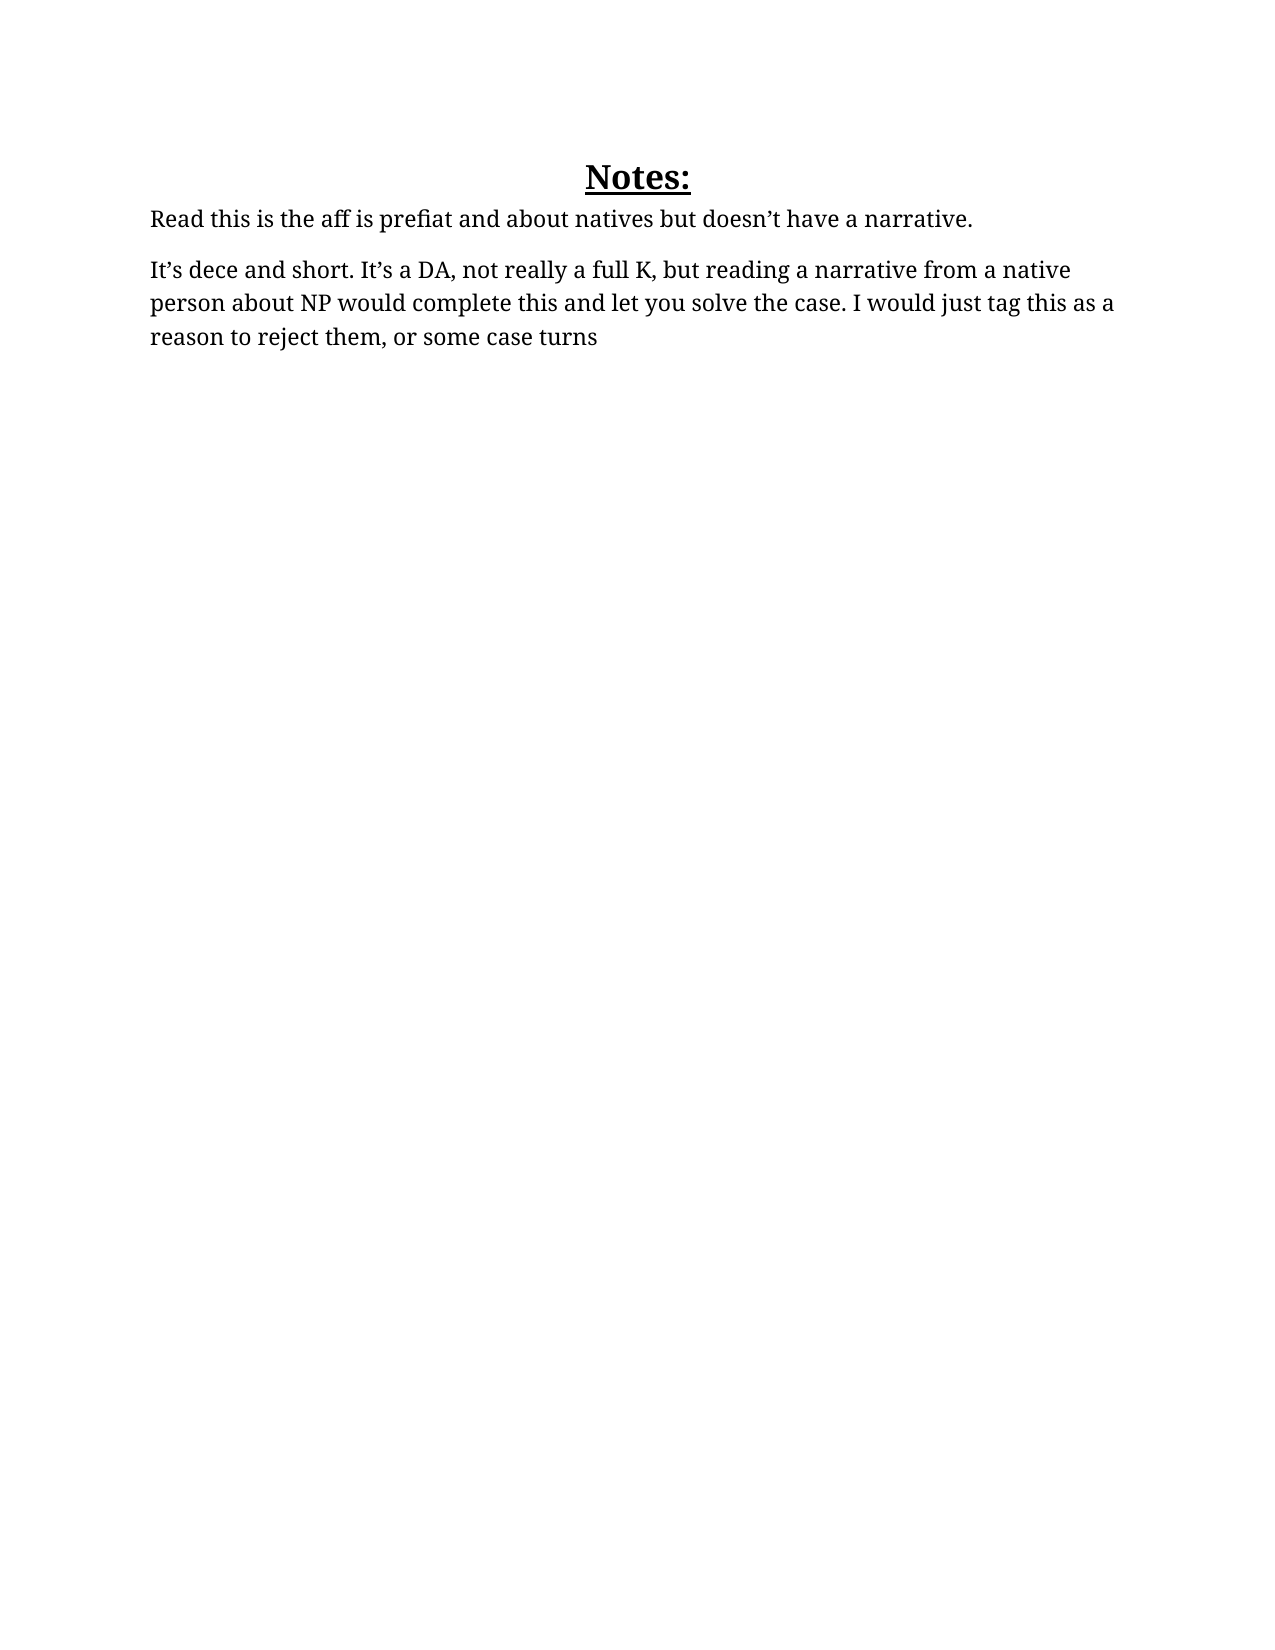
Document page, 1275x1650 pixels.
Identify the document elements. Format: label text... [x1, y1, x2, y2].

text Read this is the aff is prefiat and about natives but doesn’t have a narrative. [150, 203, 1125, 234]
subtitle Notes: [150, 154, 1125, 199]
text It’s dece and short. It’s a DA, not really a full K, but reading a narrative from a native person about NP would complete this and let you solve the case. I would just tag this as a reason to reject them, or some case turns [150, 253, 1125, 352]
